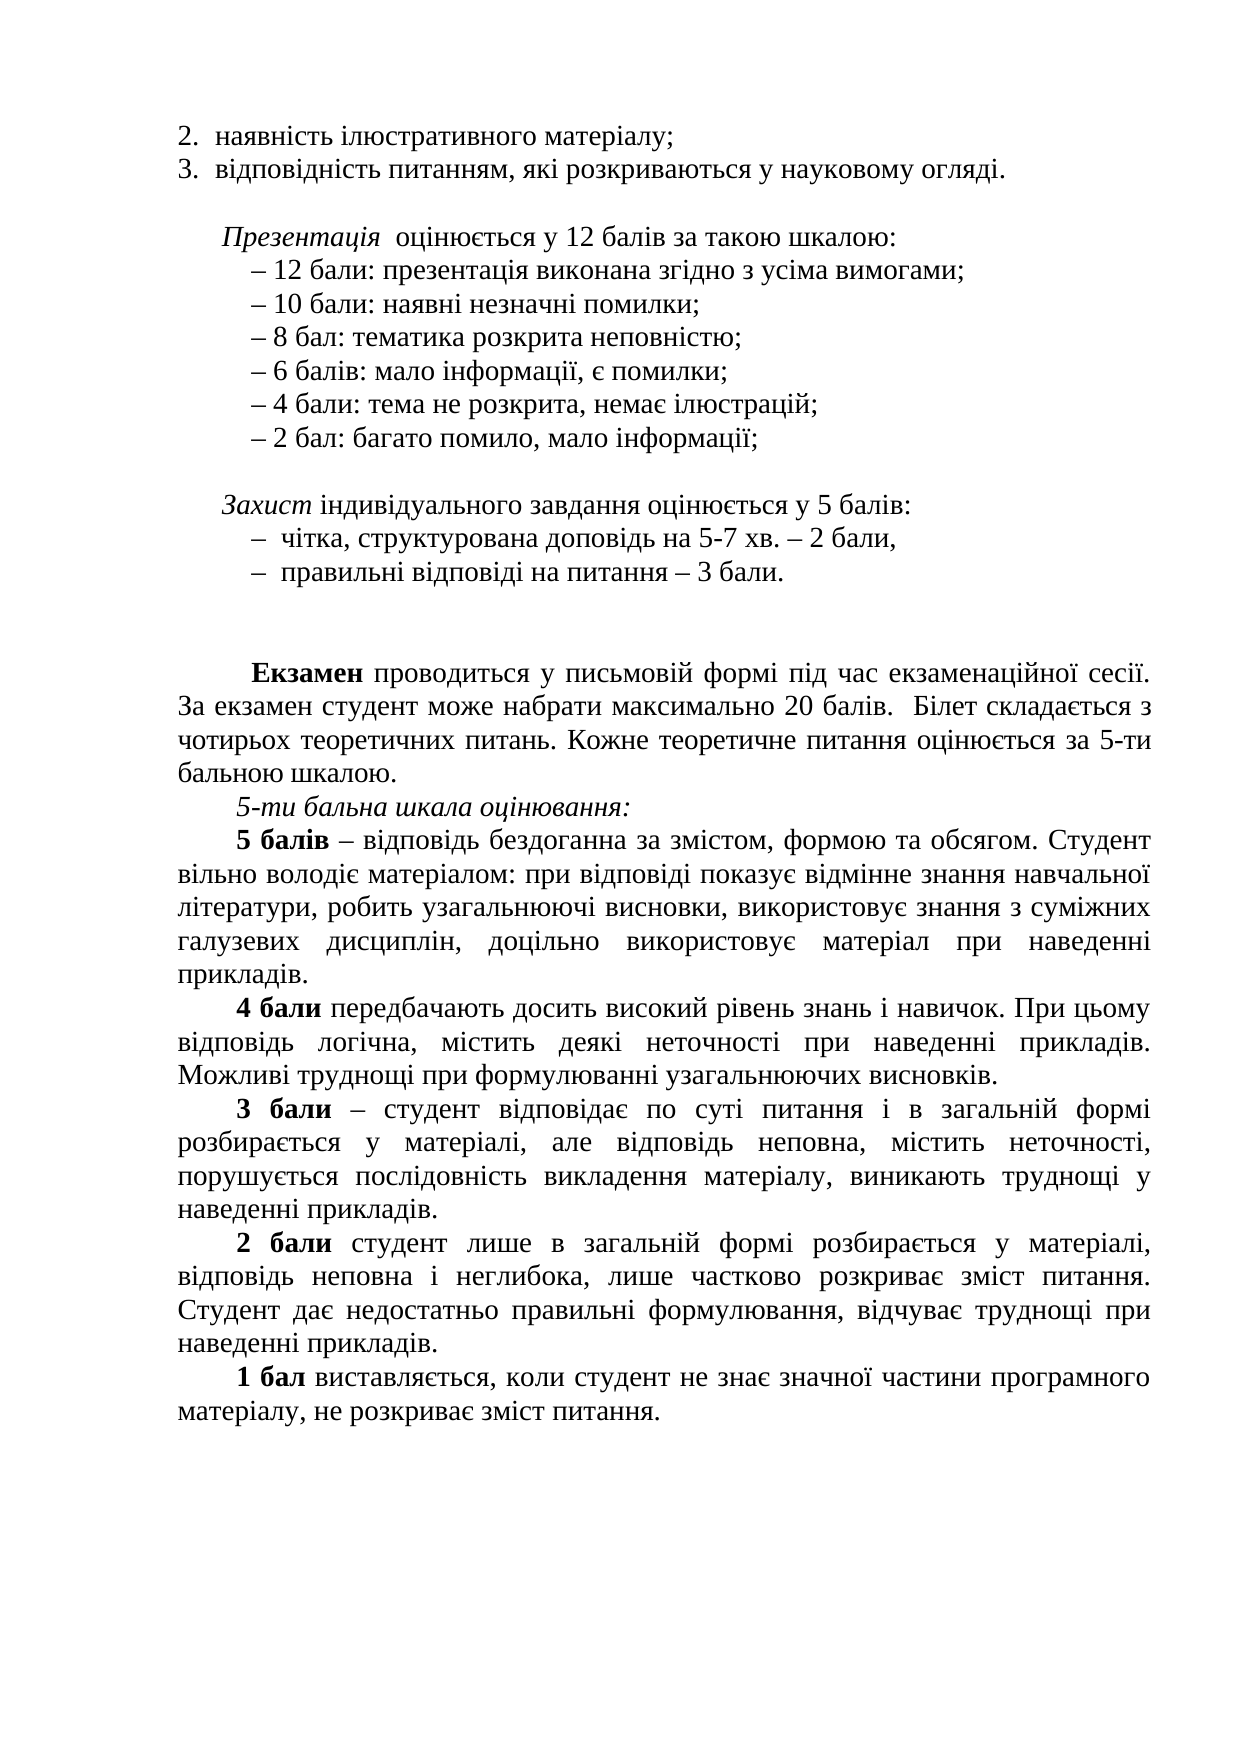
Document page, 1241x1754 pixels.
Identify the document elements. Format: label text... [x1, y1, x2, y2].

text – 2 бал: багато помило, мало інформації; [251, 420, 1152, 453]
text – 10 бали: наявні незначні помилки; [251, 286, 1152, 319]
text – 4 бали: тема не розкрита, немає ілюстрацій; [251, 386, 1152, 420]
text Екзамен проводиться у письмовій формі під час екзаменаційної сесії. За екзамен студент може набрати максимально 20 балів. Білет складається з чотирьох теоретичних питань. Кожне теоретичне питання оцінюється за 5-ти бальною шкалою. [177, 655, 1152, 789]
text Презентація оцінюється у 12 балів за такою шкалою: [177, 219, 1152, 252]
list відповідність питанням, які розкриваються у науковому огляді. [177, 152, 1152, 185]
text – 6 балів: мало інформації, є помилки; [251, 353, 1152, 386]
text 5-ти бальна шкала оцінювання: [177, 789, 1152, 822]
text – 8 бал: тематика розкрита неповністю; [251, 319, 1152, 353]
list правильні відповіді на питання – 3 бали. [251, 554, 1152, 588]
text 2 бали студент лише в загальній формі розбирається у матеріалі, відповідь неповна і неглибока, лише частково розкриває зміст питання. Студент дає недостатньо правильні формулювання, відчуває труднощі при наведенні прикладів. [177, 1225, 1152, 1359]
text – 12 бали: презентація виконана згідно з усіма вимогами; [251, 252, 1152, 286]
text Захист індивідуального завдання оцінюється у 5 балів: [177, 487, 1152, 521]
list наявність ілюстративного матеріалу; [177, 118, 1152, 152]
text 3 бали – студент відповідає по суті питання і в загальній формі розбирається у матеріалі, але відповідь неповна, містить неточності, порушується послідовність викладення матеріалу, виникають труднощі у наведенні прикладів. [177, 1091, 1152, 1225]
text 4 бали передбачають досить високий рівень знань і навичок. При цьому відповідь логічна, містить деякі неточності при наведенні прикладів. Можливі труднощі при формулюванні узагальнюючих висновків. [177, 990, 1152, 1091]
text 1 бал виставляється, коли студент не знає значної частини програмного матеріалу, не розкриває зміст питання. [177, 1359, 1152, 1426]
text 5 балів – відповідь бездоганна за змістом, формою та обсягом. Студент вільно володіє матеріалом: при відповіді показує відмінне знання навчальної літератури, робить узагальнюючі висновки, використовує знання з суміжних галузевих дисциплін, доцільно використовує матеріал при наведенні прикладів. [177, 822, 1152, 990]
list чітка, структурована доповідь на 5-7 хв. – 2 бали, [251, 521, 1152, 554]
